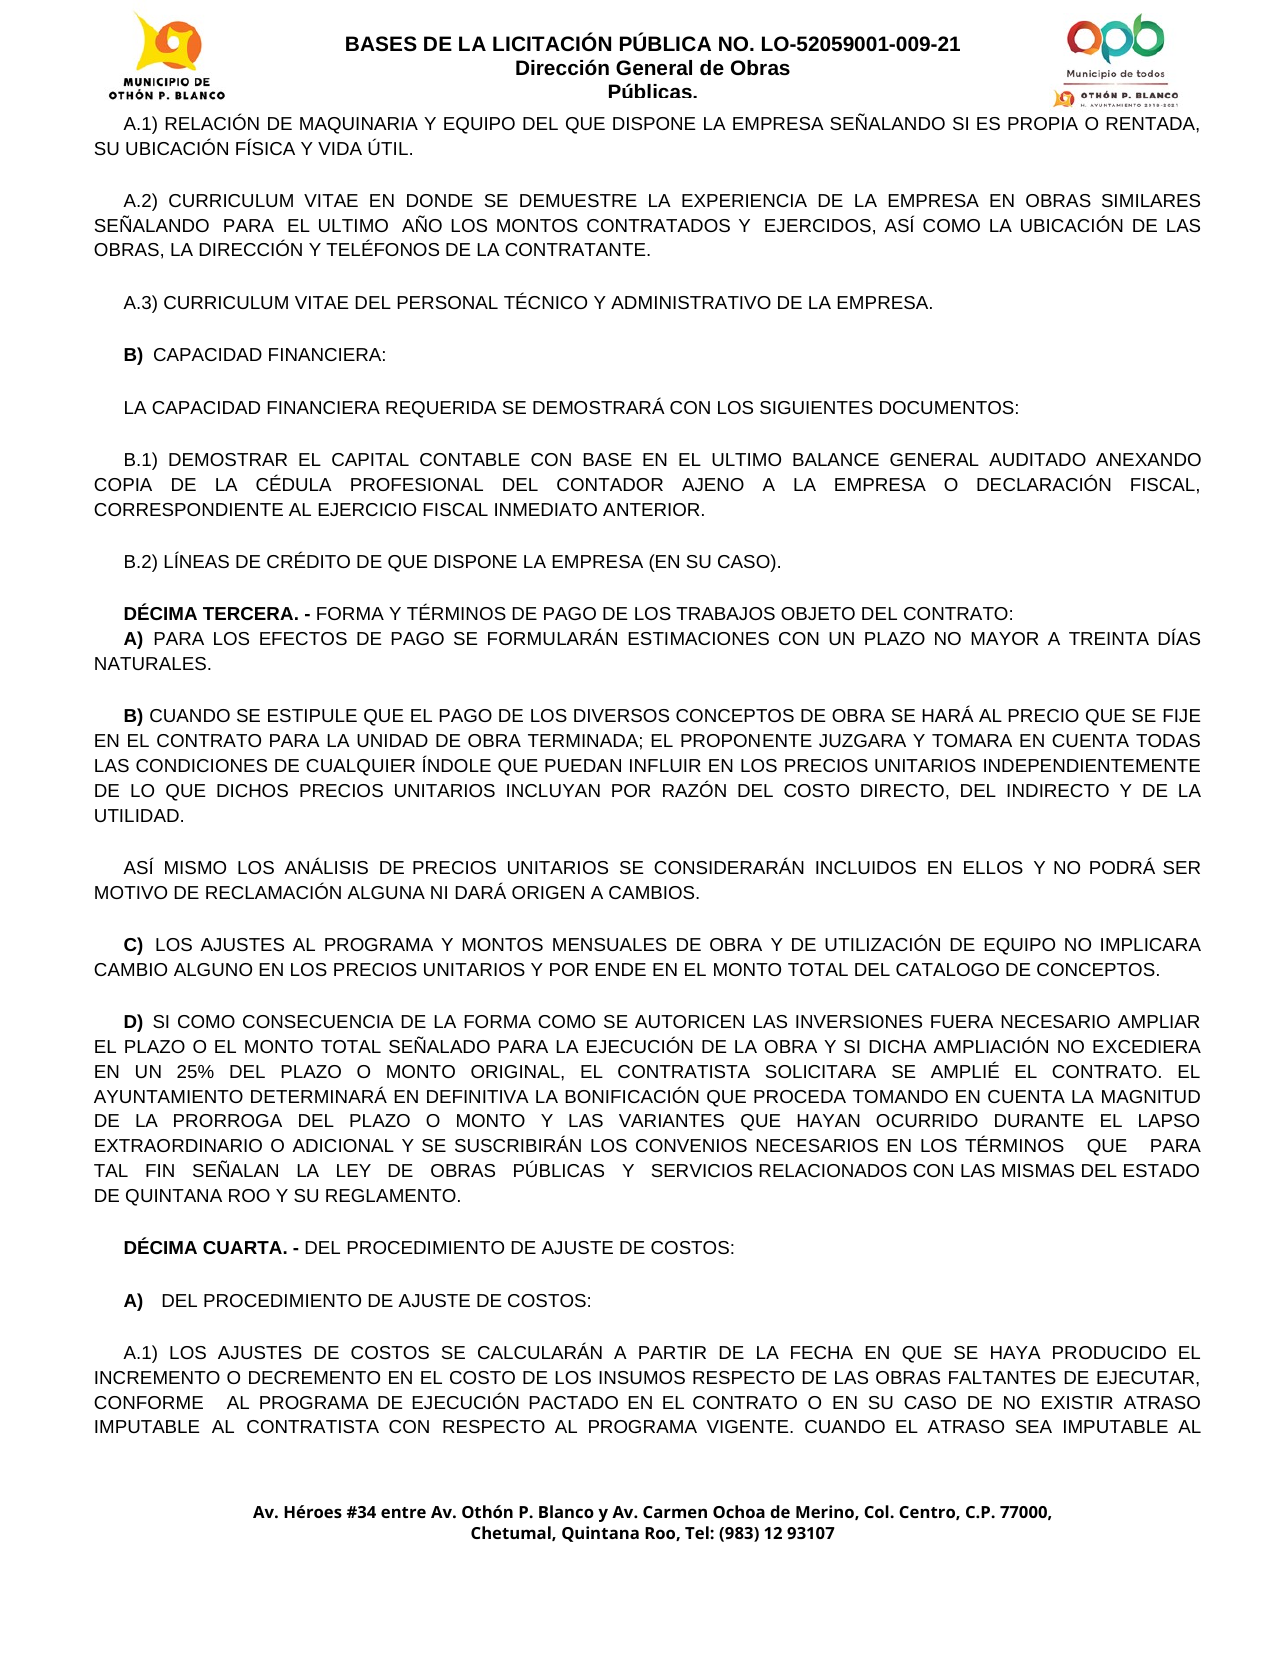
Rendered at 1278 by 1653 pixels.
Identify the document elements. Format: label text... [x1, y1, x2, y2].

text B) CUANDO SE ESTIPULE QUE EL PAGO DE LOS DIVERSOS CONCEPTOS DE OBRA SE HARÁ AL PRECIO QUE SE FIJE EN EL CONTRATO PARA LA UNIDAD DE OBRA TERMINADA; EL PROPONENTE JUZGARA Y TOMARA EN CUENTA TODAS LAS CONDICIONES DE CUALQUIER ÍNDOLE QUE PUEDAN INFLUIR EN LOS PRECIOS UNITARIOS INDEPENDIENTEMENTE DE LO QUE DICHOS PRECIOS UNITARIOS INCLUYAN POR RAZÓN DEL COSTO DIRECTO, DEL INDIRECTO Y DE LA UTILIDAD. [94, 705, 1201, 826]
text D) SI COMO CONSECUENCIA DE LA FORMA COMO SE AUTORICEN LAS INVERSIONES FUERA NECESARIO AMPLIAR EL PLAZO O EL MONTO TOTAL SEÑALADO PARA LA EJECUCIÓN DE LA OBRA Y SI DICHA AMPLIACIÓN NO EXCEDIERA EN UN 25% DEL PLAZO O MONTO ORIGINAL, EL CONTRATISTA SOLICITARA SE AMPLIÉ EL CONTRATO. EL AYUNTAMIENTO DETERMINARÁ EN DEFINITIVA LA BONIFICACIÓN QUE PROCEDA TOMANDO EN CUENTA LA MAGNITUD DE LA PRORROGA DEL PLAZO O MONTO Y LAS VARIANTES QUE HAYAN OCURRIDO DURANTE EL LAPSO EXTRAORDINARIO O ADICIONAL Y SE SUSCRIBIRÁN LOS CONVENIOS NECESARIOS EN LOS TÉRMINOS QUE PARA TAL FIN SEÑALAN LA LEY DE OBRAS PÚBLICAS Y SERVICIOS RELACIONADOS CON LAS MISMAS DEL ESTADO DE QUINTANA ROO Y SU REGLAMENTO. [94, 1011, 1201, 1206]
text A.3) CURRICULUM VITAE DEL PERSONAL TÉCNICO Y ADMINISTRATIVO DE LA EMPRESA. [94, 292, 1201, 313]
text A) DEL PROCEDIMIENTO DE AJUSTE DE COSTOS: [94, 1289, 1201, 1311]
text DÉCIMA TERCERA. - FORMA Y TÉRMINOS DE PAGO DE LOS TRABAJOS OBJETO DEL CONTRATO: [94, 603, 1201, 625]
text A.1) RELACIÓN DE MAQUINARIA Y EQUIPO DEL QUE DISPONE LA EMPRESA SEÑALANDO SI ES PROPIA O RENTADA, SU UBICACIÓN FÍSICA Y VIDA ÚTIL. [94, 112, 1201, 159]
text ASÍ MISMO LOS ANÁLISIS DE PRECIOS UNITARIOS SE CONSIDERARÁN INCLUIDOS EN ELLOS Y NO PODRÁ SER MOTIVO DE RECLAMACIÓN ALGUNA NI DARÁ ORIGEN A CAMBIOS. [94, 857, 1201, 903]
picture [104, 0, 237, 112]
text A.2) CURRICULUM VITAE EN DONDE SE DEMUESTRE LA EXPERIENCIA DE LA EMPRESA EN OBRAS SIMILARES SEÑALANDO PARA EL ULTIMO AÑO LOS MONTOS CONTRATADOS Y EJERCIDOS, ASÍ COMO LA UBICACIÓN DE LAS OBRAS, LA DIRECCIÓN Y TELÉFONOS DE LA CONTRATANTE. [94, 190, 1201, 261]
text B.2) LÍNEAS DE CRÉDITO DE QUE DISPONE LA EMPRESA (EN SU CASO). [94, 551, 1201, 572]
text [94, 1342, 1201, 1438]
picture [1049, 13, 1192, 112]
text C) LOS AJUSTES AL PROGRAMA Y MONTOS MENSUALES DE OBRA Y DE UTILIZACIÓN DE EQUIPO NO IMPLICARA CAMBIO ALGUNO EN LOS PRECIOS UNITARIOS Y POR ENDE EN EL MONTO TOTAL DEL CATALOGO DE CONCEPTOS. [94, 934, 1201, 980]
text DÉCIMA CUARTA. - DEL PROCEDIMIENTO DE AJUSTE DE COSTOS: [94, 1237, 1201, 1259]
text A) PARA LOS EFECTOS DE PAGO SE FORMULARÁN ESTIMACIONES CON UN PLAZO NO MAYOR A TREINTA DÍAS NATURALES. [94, 628, 1201, 674]
text LA CAPACIDAD FINANCIERA REQUERIDA SE DEMOSTRARÁ CON LOS SIGUIENTES DOCUMENTOS: [94, 396, 1201, 418]
text B) CAPACIDAD FINANCIERA: [94, 344, 1201, 366]
text B.1) DEMOSTRAR EL CAPITAL CONTABLE CON BASE EN EL ULTIMO BALANCE GENERAL AUDITADO ANEXANDO COPIA DE LA CÉDULA PROFESIONAL DEL CONTADOR AJENO A LA EMPRESA O DECLARACIÓN FISCAL, CORRESPONDIENTE AL EJERCICIO FISCAL INMEDIATO ANTERIOR. [94, 449, 1201, 520]
